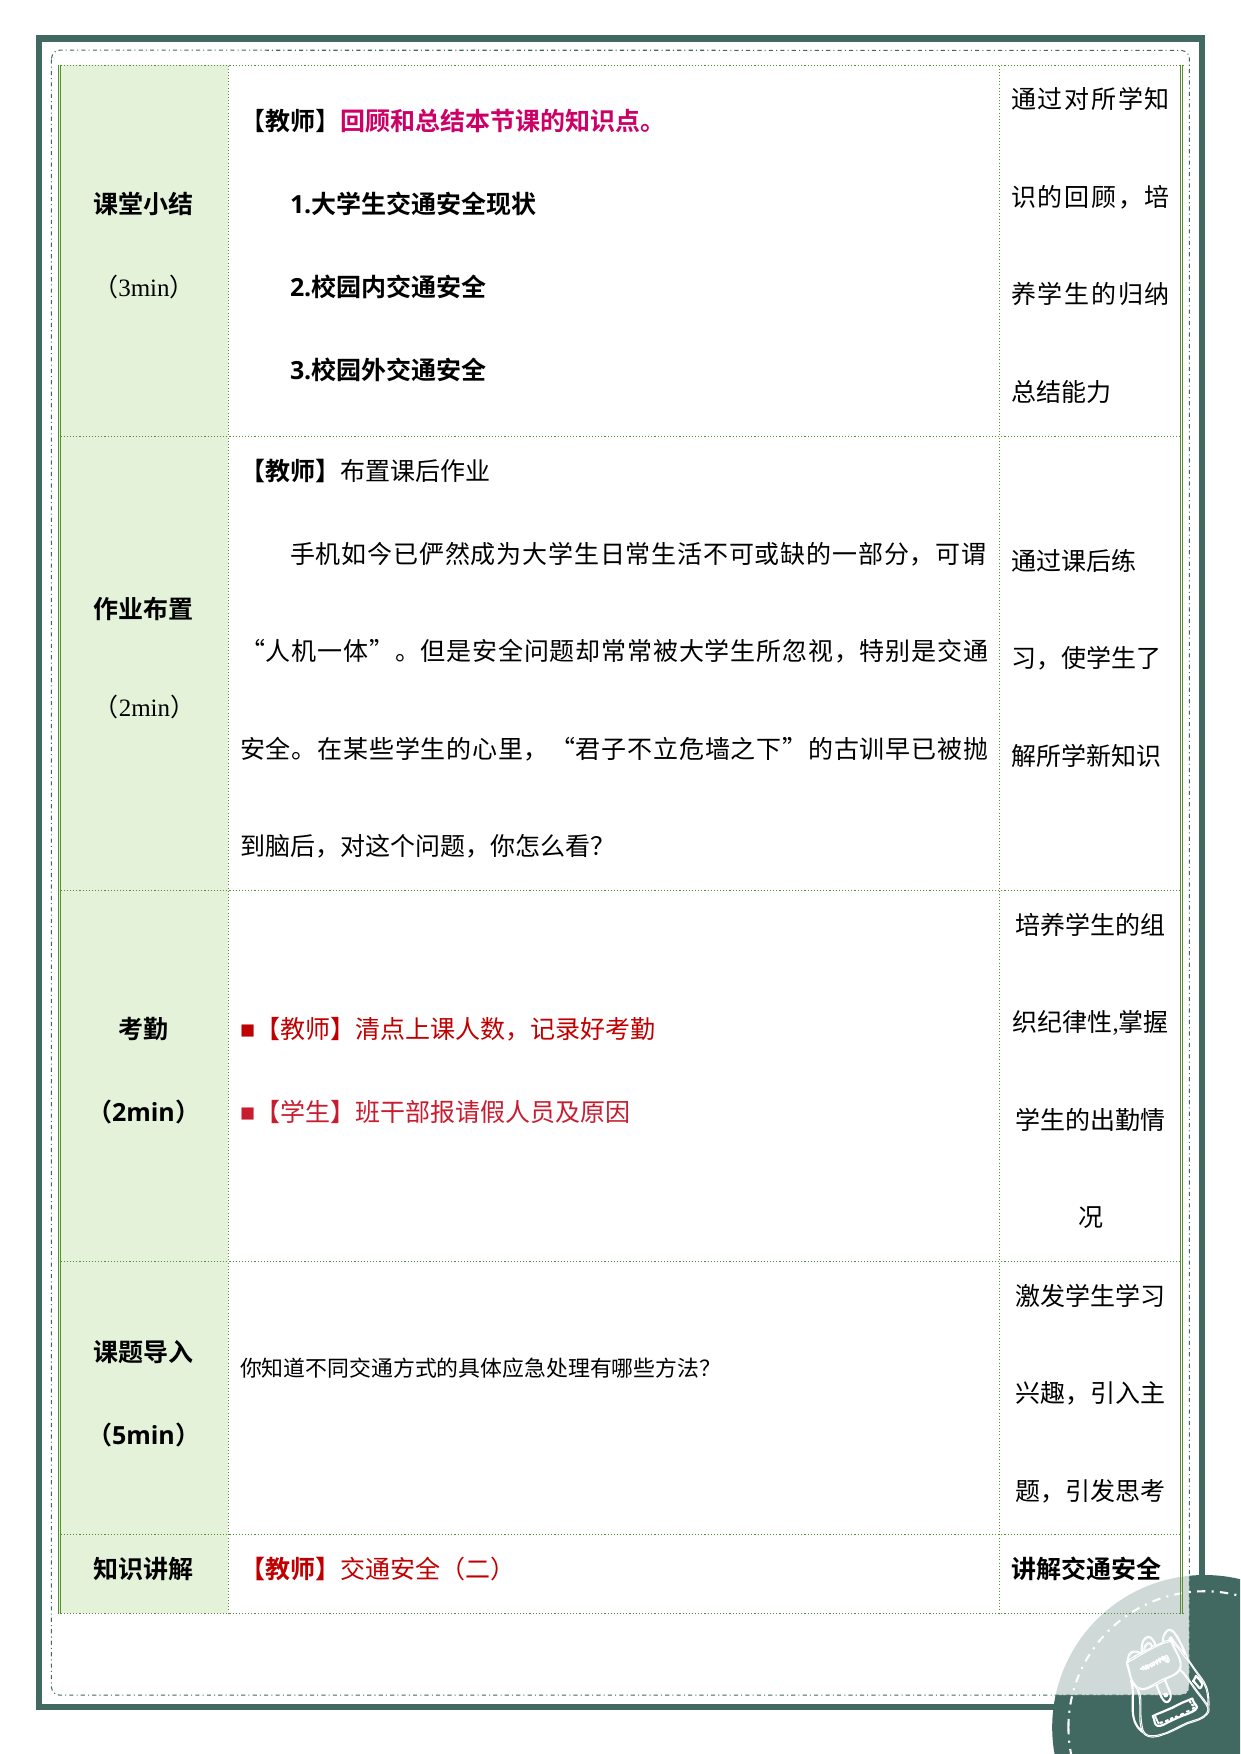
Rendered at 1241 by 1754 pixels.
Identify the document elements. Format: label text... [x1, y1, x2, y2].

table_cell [1000, 1534, 1180, 1613]
table_cell 通过对所学知识的回顾，培养学生的归纳总结能力 [1000, 65, 1180, 436]
table_cell ■【教师】清点上课人数，记录好考勤 ■【学生】班干部报请假人员及原因 [229, 890, 1000, 1261]
table_cell 通过课后练习，使学生了解所学新知识 [1000, 436, 1180, 890]
table_cell 激发学生学习兴趣，引入主题，引发思考 [1000, 1261, 1180, 1534]
table_cell 你知道不同交通方式的具体应急处理有哪些方法？ [229, 1261, 1000, 1534]
table_cell 考勤 （2min） [61, 890, 228, 1261]
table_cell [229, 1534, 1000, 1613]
table_cell 课堂小结 （3min） [61, 65, 228, 436]
table_cell 培养学生的组织纪律性,掌握学生的出勤情况 [1000, 890, 1180, 1261]
table_cell 知识讲解 （35min） [61, 1534, 228, 1613]
table_cell 课题导入 （5min） [61, 1261, 228, 1534]
table_cell 作业布置（2min） [61, 436, 228, 890]
table_cell 【教师】回顾和总结本节课的知识点。 1.大学生交通安全现状 2.校园内交通安全 3.校园外交通安全 [229, 65, 1000, 436]
table_cell 【教师】布置课后作业 手机如今已俨然成为大学生日常生活不可或缺的一部分，可谓“人机一体”。但是安全问题却常常被大学生所忽视，特别是交通安全。在某些学生的心里，“君子不立危墙之下”的古训早已被抛到脑后，对这个问题，你怎么看？ [229, 436, 1000, 890]
